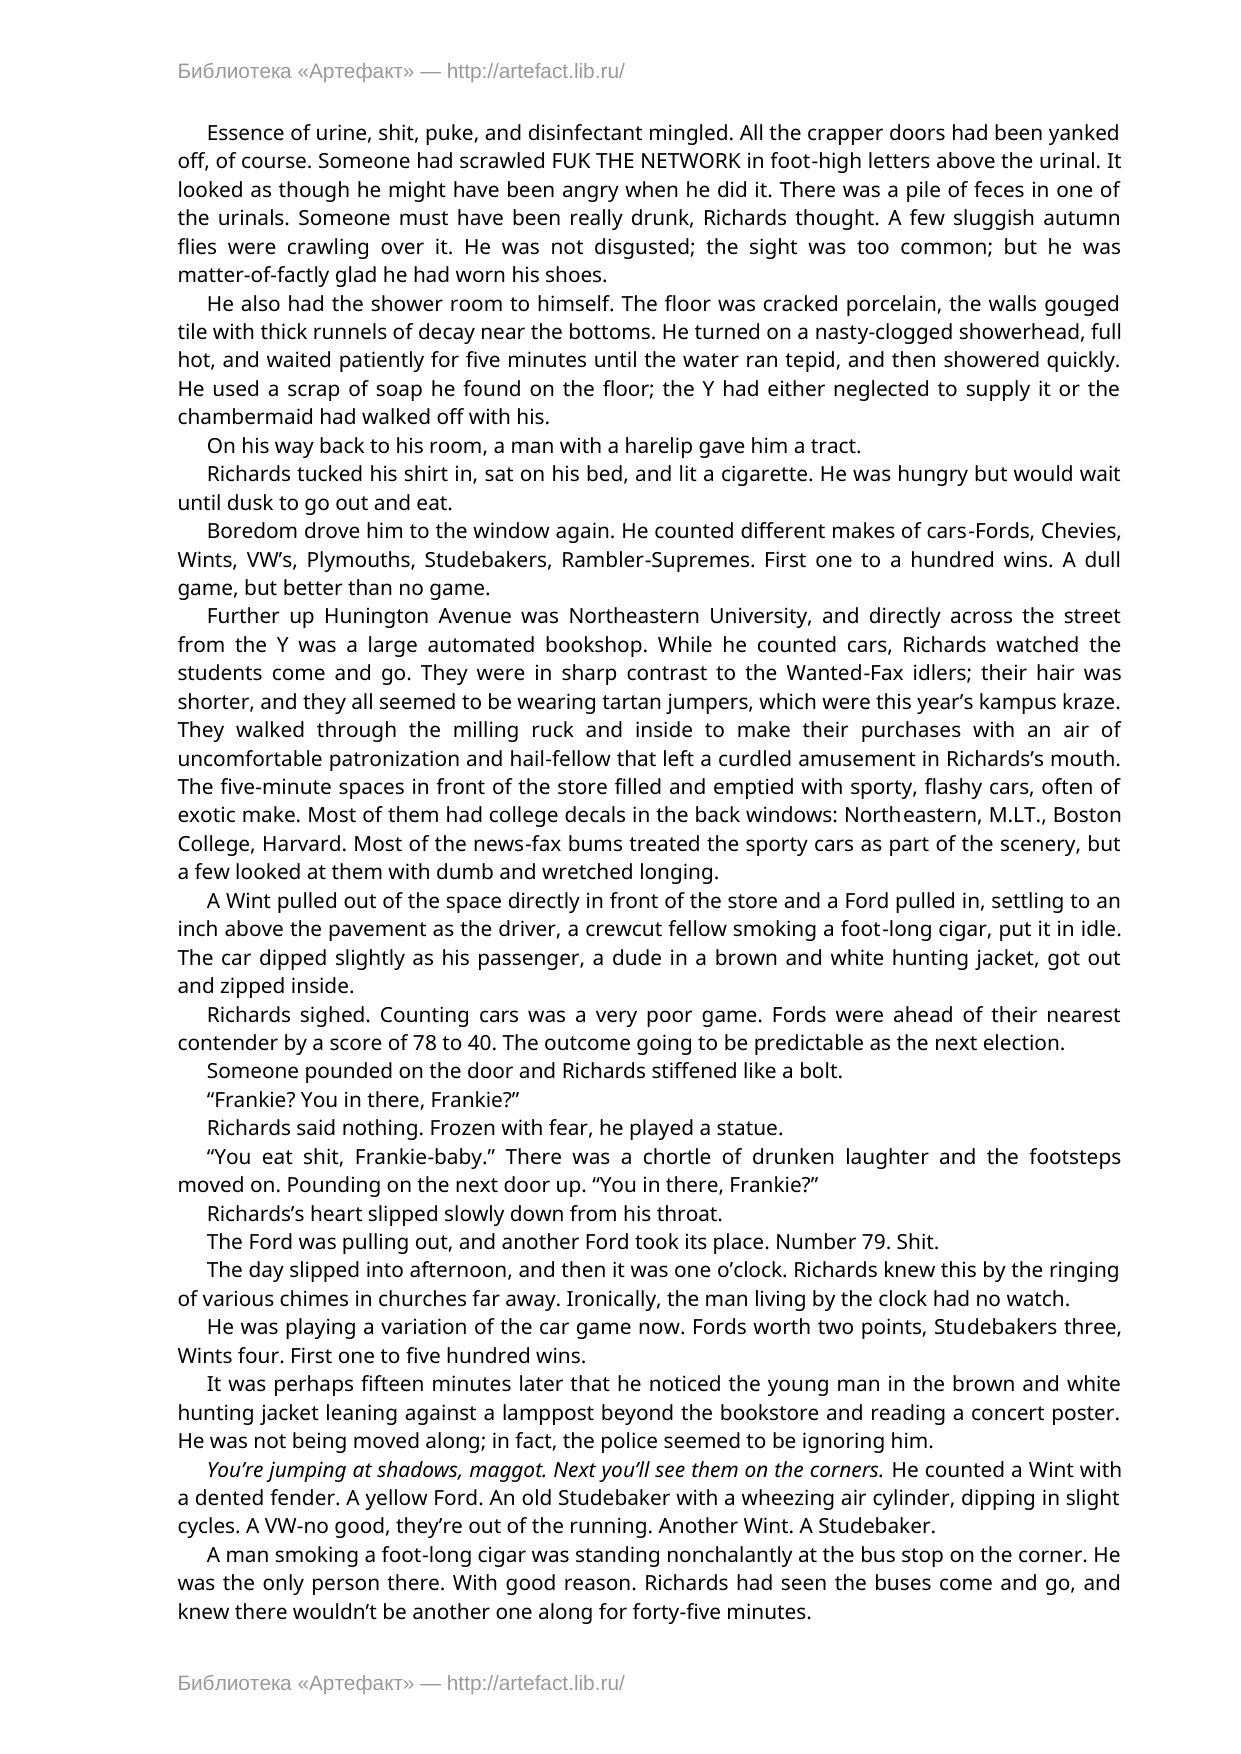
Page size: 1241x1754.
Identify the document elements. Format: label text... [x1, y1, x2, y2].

text The Ford was pulling out, and another Ford took its place. Number 79. Shit. [177, 1227, 1122, 1256]
text Boredom drove him to the window again. He counted different makes of cars-Fords, Chevies, Wints, VW’s, Plymouths, Studebakers, Rambler-Supremes. First one to a hundred wins. A dull game, but better than no game. [177, 516, 1122, 602]
text The day slipped into afternoon, and then it was one o’clock. Richards knew this by the ringing of various chimes in churches far away. Ironically, the man living by the clock had no watch. [177, 1256, 1122, 1312]
text He also had the shower room to himself. The floor was cracked porcelain, the walls gouged tile with thick runnels of decay near the bottoms. He turned on a nasty-clogged showerhead, full hot, and waited patiently for five minutes until the water ran tepid, and then showered quickly. He used a scrap of soap he found on the floor; the Y had either neglected to supply it or the chambermaid had walked off with his. [177, 289, 1122, 431]
text Someone pounded on the door and Richards stiffened like a bolt. [177, 1057, 1122, 1085]
text Richards sighed. Counting cars was a very poor game. Fords were ahead of their nearest contender by a score of 78 to 40. The outcome going to be predictable as the next election. [177, 1000, 1122, 1057]
text Richards said nothing. Frozen with fear, he played a statue. [177, 1113, 1122, 1142]
text Essence of urine, shit, puke, and disinfectant mingled. All the crapper doors had been yanked off, of course. Someone had scrawled FUK THE NETWORK in foot-high letters above the urinal. It looked as though he might have been angry when he did it. There was a pile of feces in one of the urinals. Someone must have been really drunk, Richards thought. A few sluggish autumn flies were crawling over it. He was not disgusted; the sight was too common; but he was matter-of-factly glad he had worn his shoes. [177, 118, 1122, 289]
text Richards tucked his shirt in, sat on his bed, and lit a cigarette. He was hungry but would wait until dusk to go out and eat. [177, 459, 1122, 516]
text Further up Hunington Avenue was Northeastern University, and directly across the street from the Y was a large automated bookshop. While he counted cars, Richards watched the students come and go. They were in sharp contrast to the Wanted-Fax idlers; their hair was shorter, and they all seemed to be wearing tartan jumpers, which were this year’s kampus kraze. They walked through the milling ruck and inside to make their purchases with an air of uncomfortable patronization and hail-fellow that left a curdled amusement in Richards’s mouth. The five-minute spaces in front of the store filled and emptied with sporty, flashy cars, often of exotic make. Most of them had college decals in the back windows: Northeastern, M.LT., Boston College, Harvard. Most of the news-fax bums treated the sporty cars as part of the scenery, but a few looked at them with dumb and wretched longing. [177, 602, 1122, 886]
text A man smoking a foot-long cigar was standing nonchalantly at the bus stop on the corner. He was the only person there. With good reason. Richards had seen the buses come and go, and knew there wouldn’t be another one along for forty-five minutes. [177, 1540, 1122, 1625]
text “You eat shit, Frankie-baby.” There was a chortle of drunken laughter and the footsteps moved on. Pounding on the next door up. “You in there, Frankie?” [177, 1142, 1122, 1199]
text Richards’s heart slipped slowly down from his throat. [177, 1199, 1122, 1227]
text “Frankie? You in there, Frankie?” [177, 1085, 1122, 1113]
text It was perhaps fifteen minutes later that he noticed the young man in the brown and white hunting jacket leaning against a lamppost beyond the bookstore and reading a concert poster. He was not being moved along; in fact, the police seemed to be ignoring him. [177, 1369, 1122, 1455]
text A Wint pulled out of the space directly in front of the store and a Ford pulled in, settling to an inch above the pavement as the driver, a crewcut fellow smoking a foot-long cigar, put it in idle. The car dipped slightly as his passenger, a dude in a brown and white hunting jacket, got out and zipped inside. [177, 886, 1122, 1000]
text On his way back to his room, a man with a harelip gave him a tract. [177, 431, 1122, 459]
text You’re jumping at shadows, maggot. Next you’ll see them on the corners. He counted a Wint with a dented fender. A yellow Ford. An old Studebaker with a wheezing air cylinder, dipping in slight cycles. A VW-no good, they’re out of the running. Another Wint. A Studebaker. [177, 1455, 1122, 1540]
text He was playing a variation of the car game now. Fords worth two points, Studebakers three, Wints four. First one to five hundred wins. [177, 1312, 1122, 1369]
